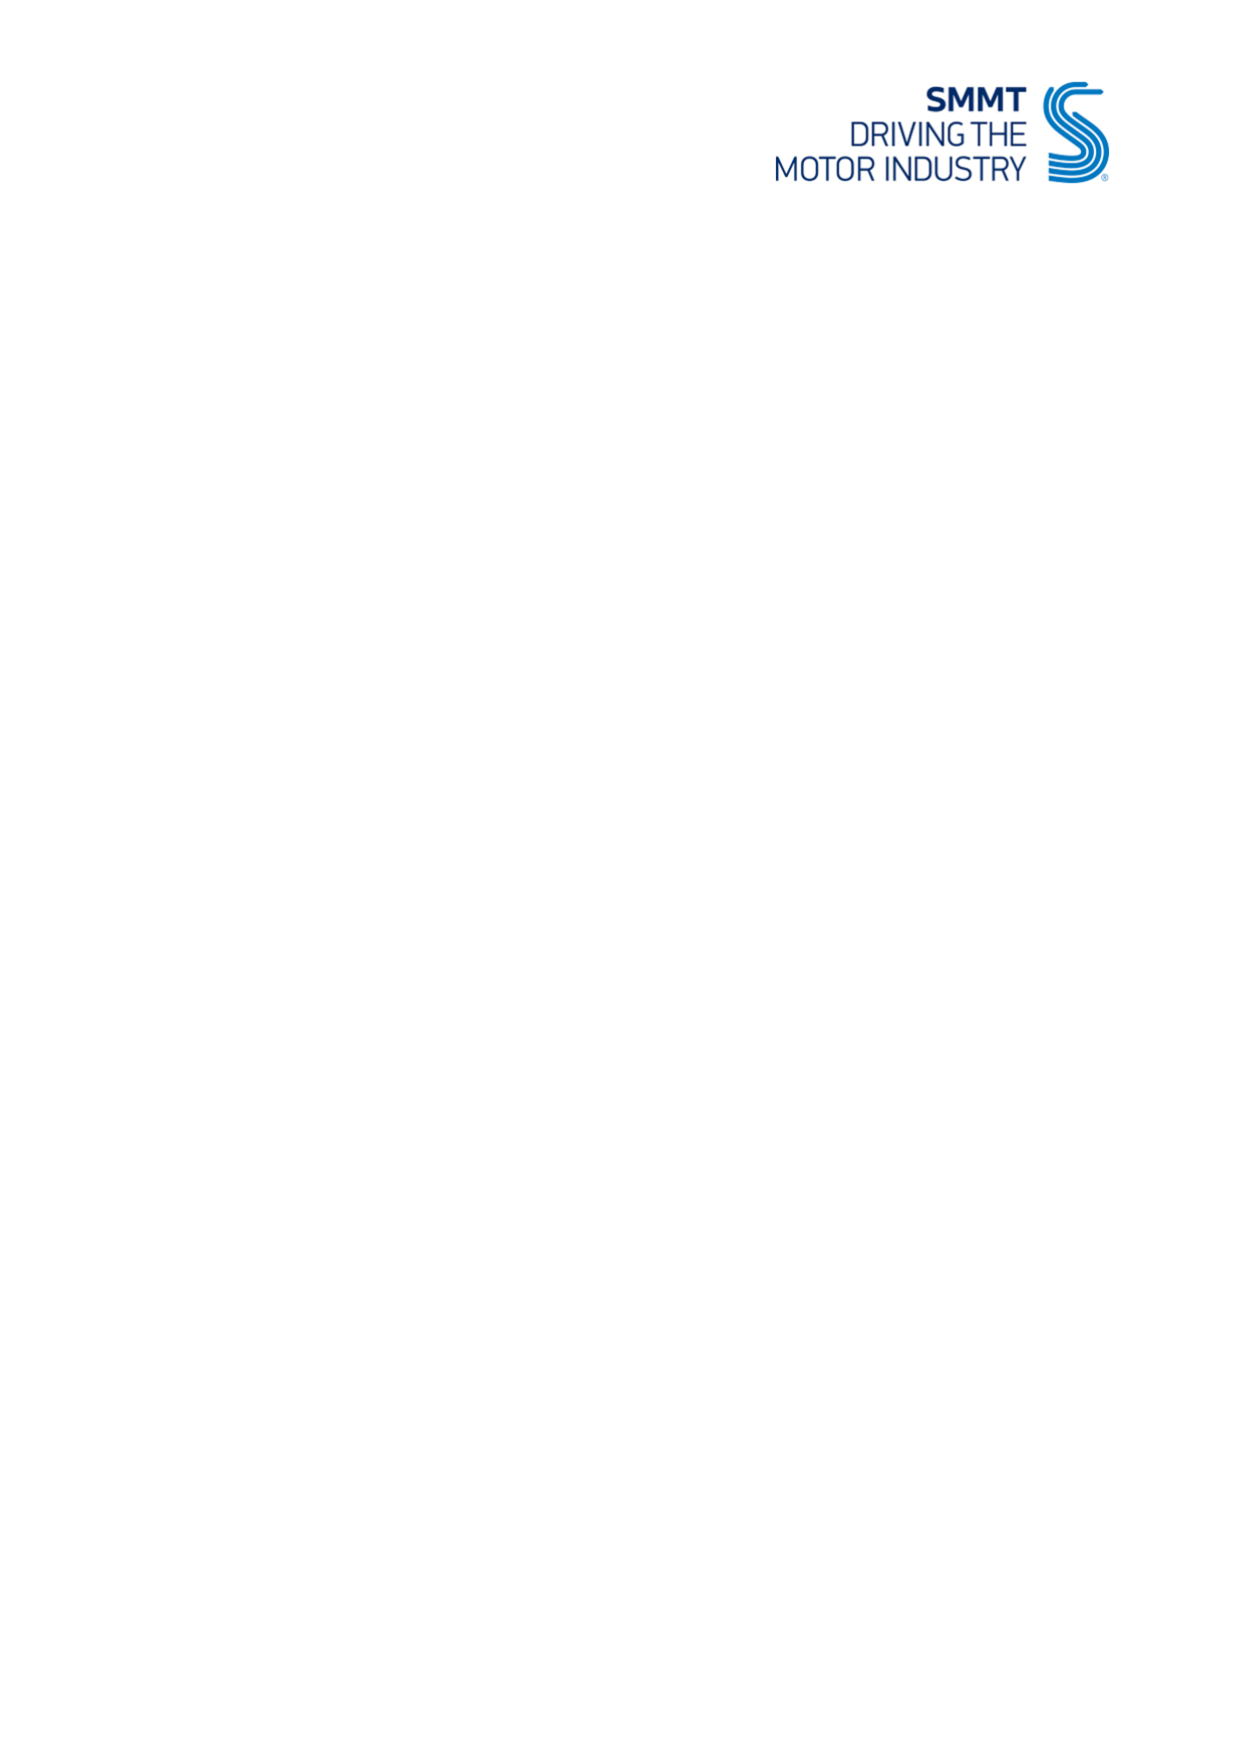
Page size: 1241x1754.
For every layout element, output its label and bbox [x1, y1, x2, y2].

picture [750, 59, 1138, 207]
